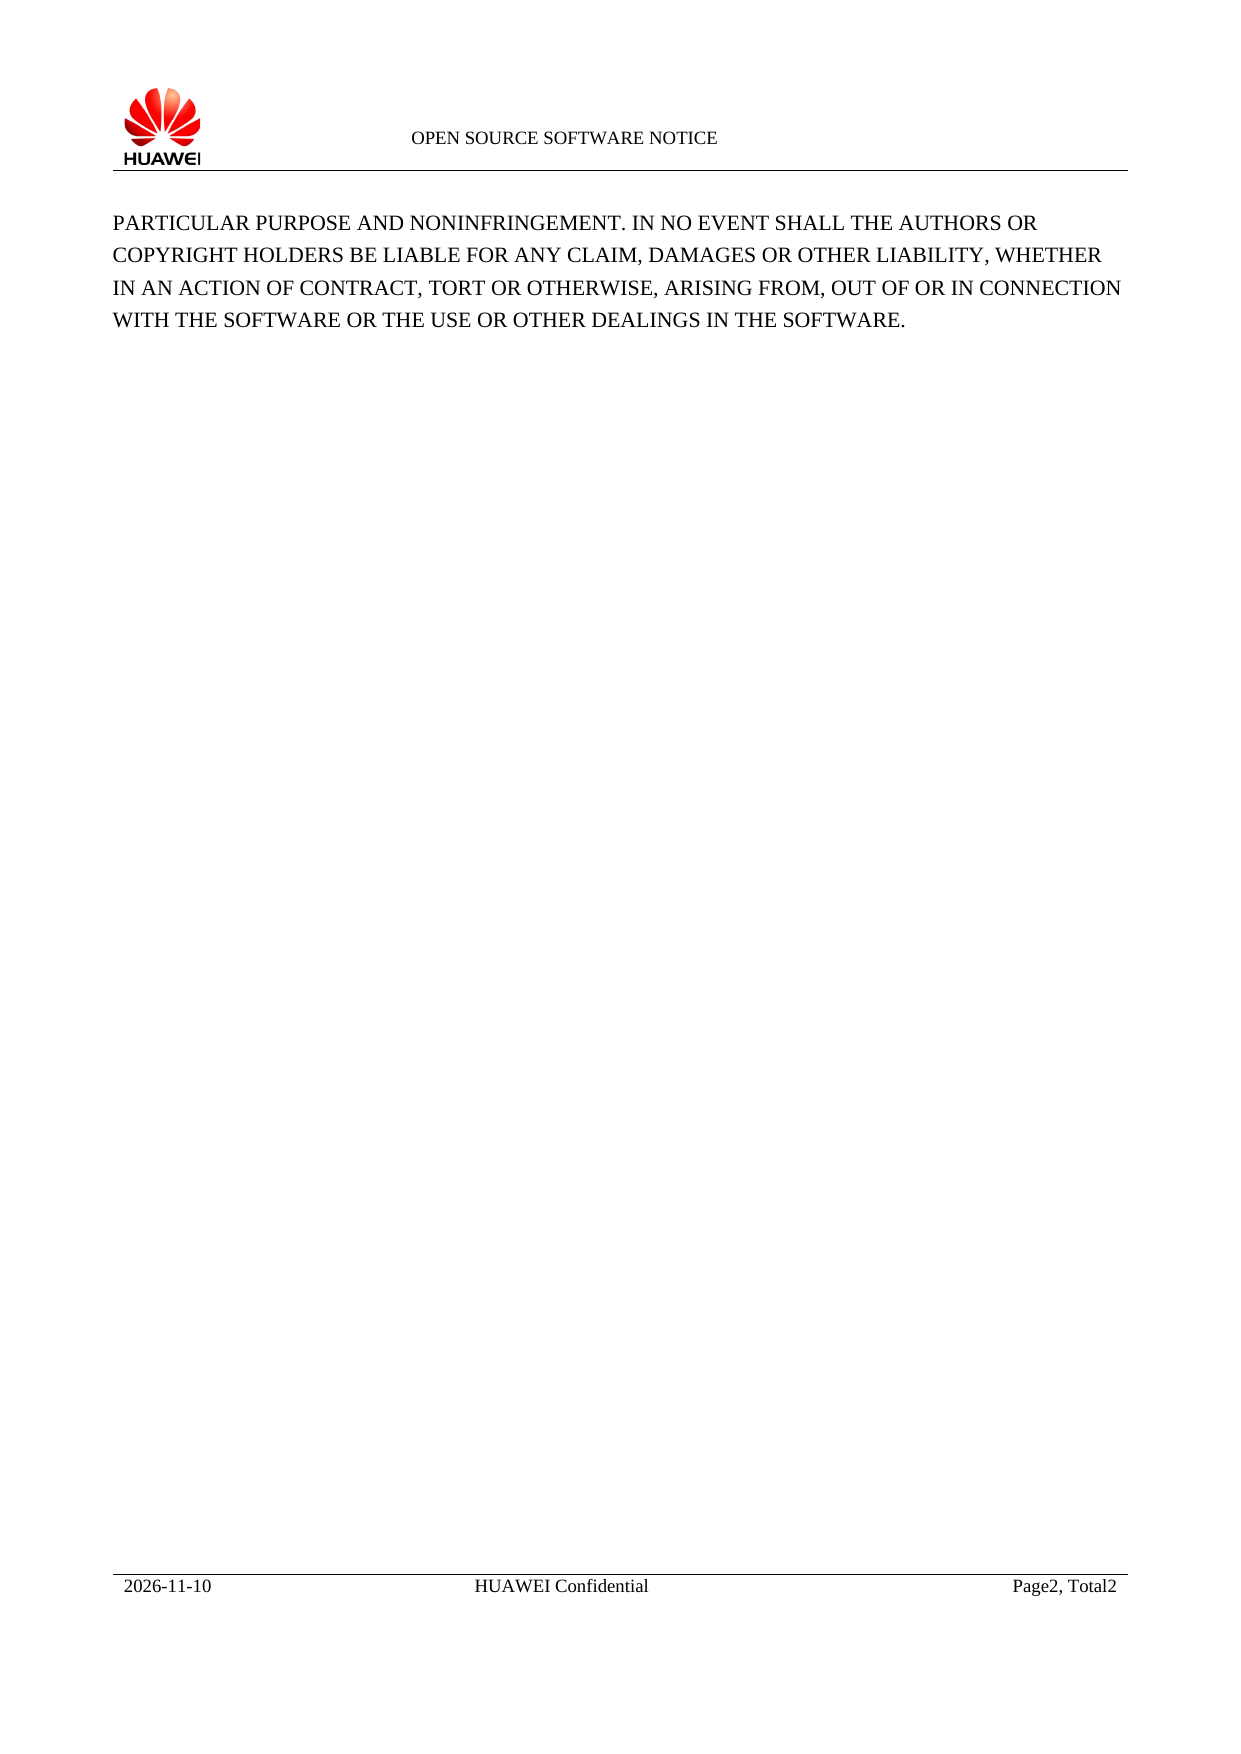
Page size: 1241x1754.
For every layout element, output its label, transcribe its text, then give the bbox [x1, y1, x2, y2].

picture [124, 88, 201, 165]
